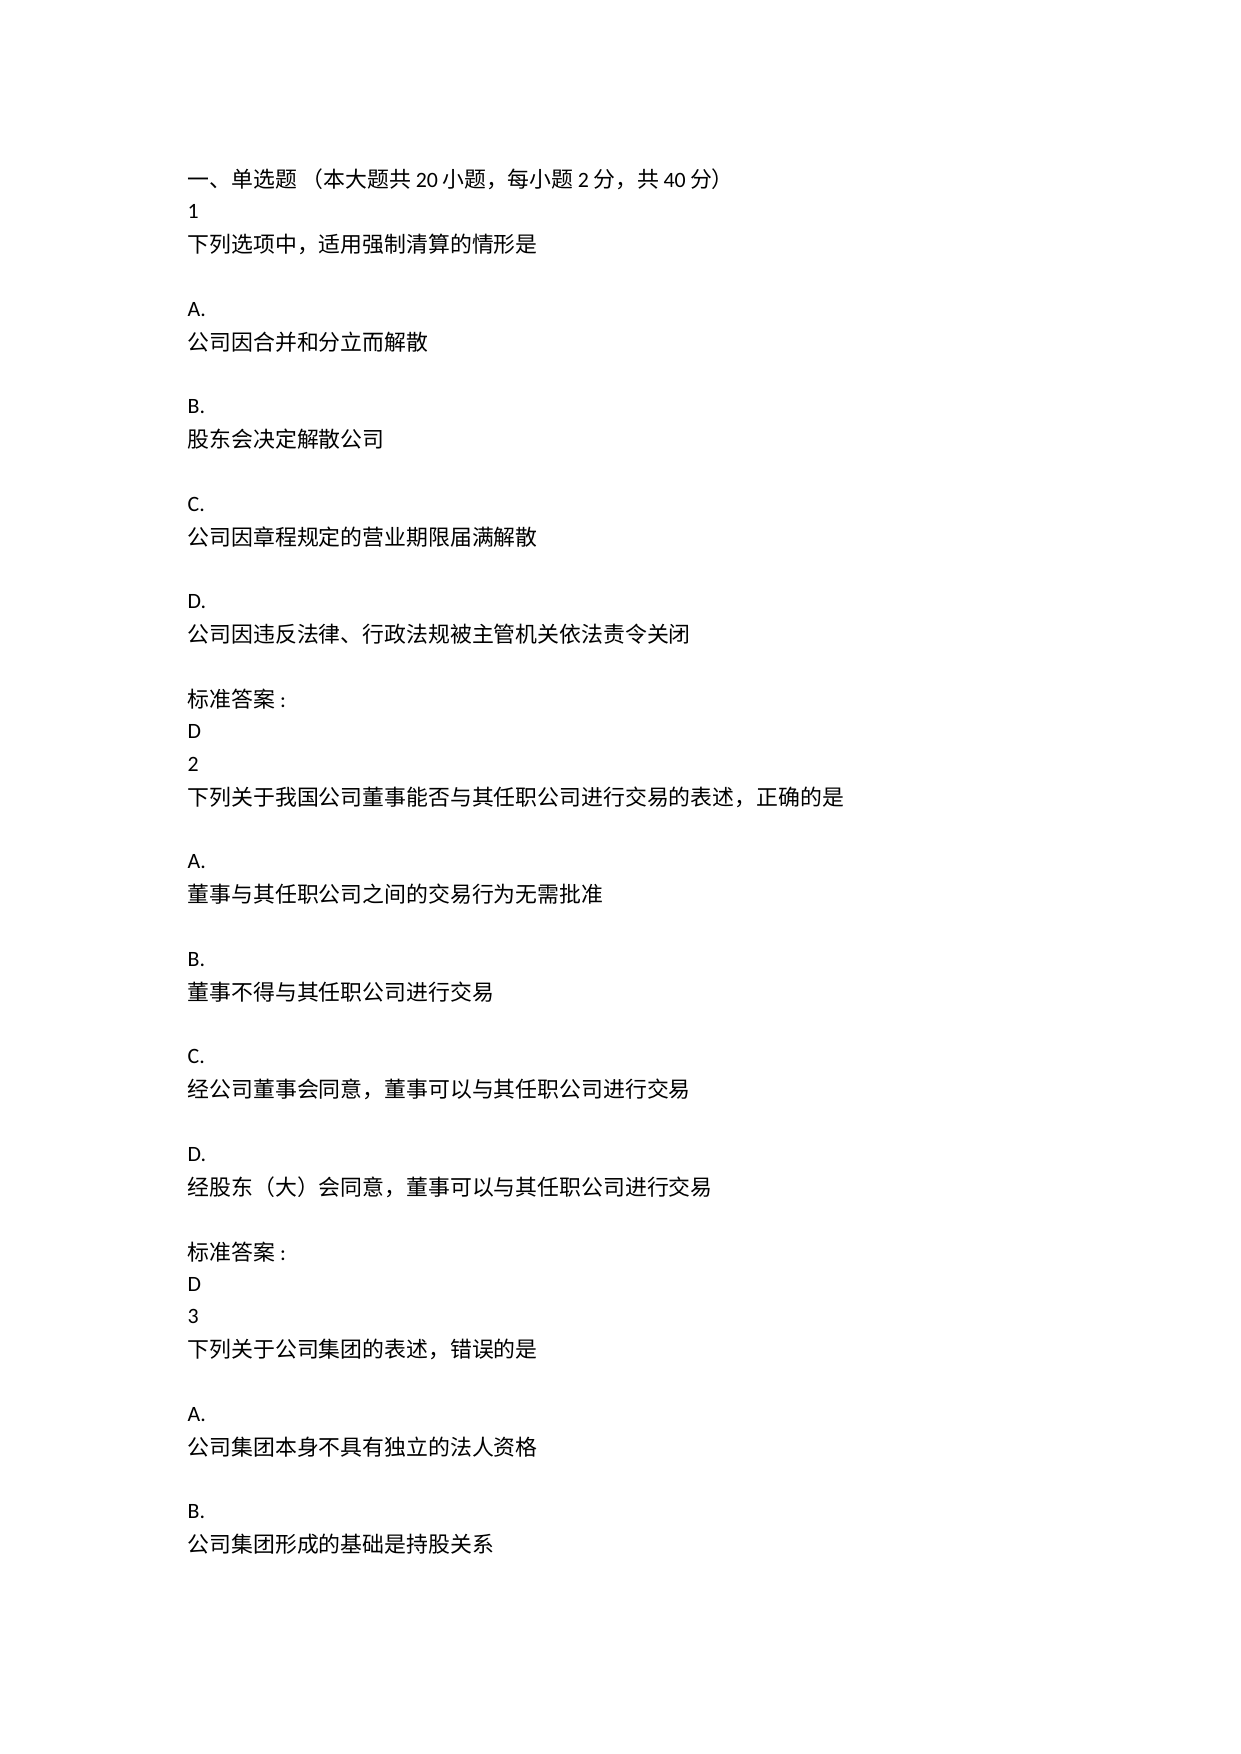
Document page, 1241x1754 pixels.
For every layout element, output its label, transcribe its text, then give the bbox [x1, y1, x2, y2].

text 经股东（大）会同意，董事可以与其任职公司进行交易 [187, 1169, 1053, 1202]
text 公司因章程规定的营业期限届满解散 [187, 519, 1053, 552]
text B. [187, 942, 1053, 974]
text A. [187, 1397, 1053, 1429]
text 公司因合并和分立而解散 [187, 324, 1053, 357]
text A. [187, 844, 1053, 877]
text 3 [187, 1299, 1053, 1332]
text C. [187, 487, 1053, 519]
text 1 [187, 194, 1053, 227]
text 2 [187, 747, 1053, 779]
text 经公司董事会同意，董事可以与其任职公司进行交易 [187, 1072, 1053, 1104]
text 公司因违反法律、行政法规被主管机关依法责令关闭 [187, 617, 1053, 649]
text 董事与其任职公司之间的交易行为无需批准 [187, 877, 1053, 909]
text A. [187, 292, 1053, 324]
text D [187, 1267, 1053, 1299]
text 一、单选题 （本大题共20小题，每小题2分，共40分） [187, 162, 1053, 194]
text 下列关于公司集团的表述，错误的是 [187, 1332, 1053, 1364]
text 标准答案 : [187, 1234, 1053, 1267]
text 股东会决定解散公司 [187, 422, 1053, 454]
text D [187, 714, 1053, 747]
text 标准答案 : [187, 682, 1053, 714]
text D. [187, 1137, 1053, 1169]
text 下列选项中，适用强制清算的情形是 [187, 227, 1053, 259]
text B. [187, 389, 1053, 422]
text B. [187, 1494, 1053, 1527]
text C. [187, 1039, 1053, 1072]
text 董事不得与其任职公司进行交易 [187, 974, 1053, 1007]
text 公司集团本身不具有独立的法人资格 [187, 1429, 1053, 1462]
text D. [187, 584, 1053, 617]
text 公司集团形成的基础是持股关系 [187, 1527, 1053, 1559]
text 下列关于我国公司董事能否与其任职公司进行交易的表述，正确的是 [187, 779, 1053, 812]
